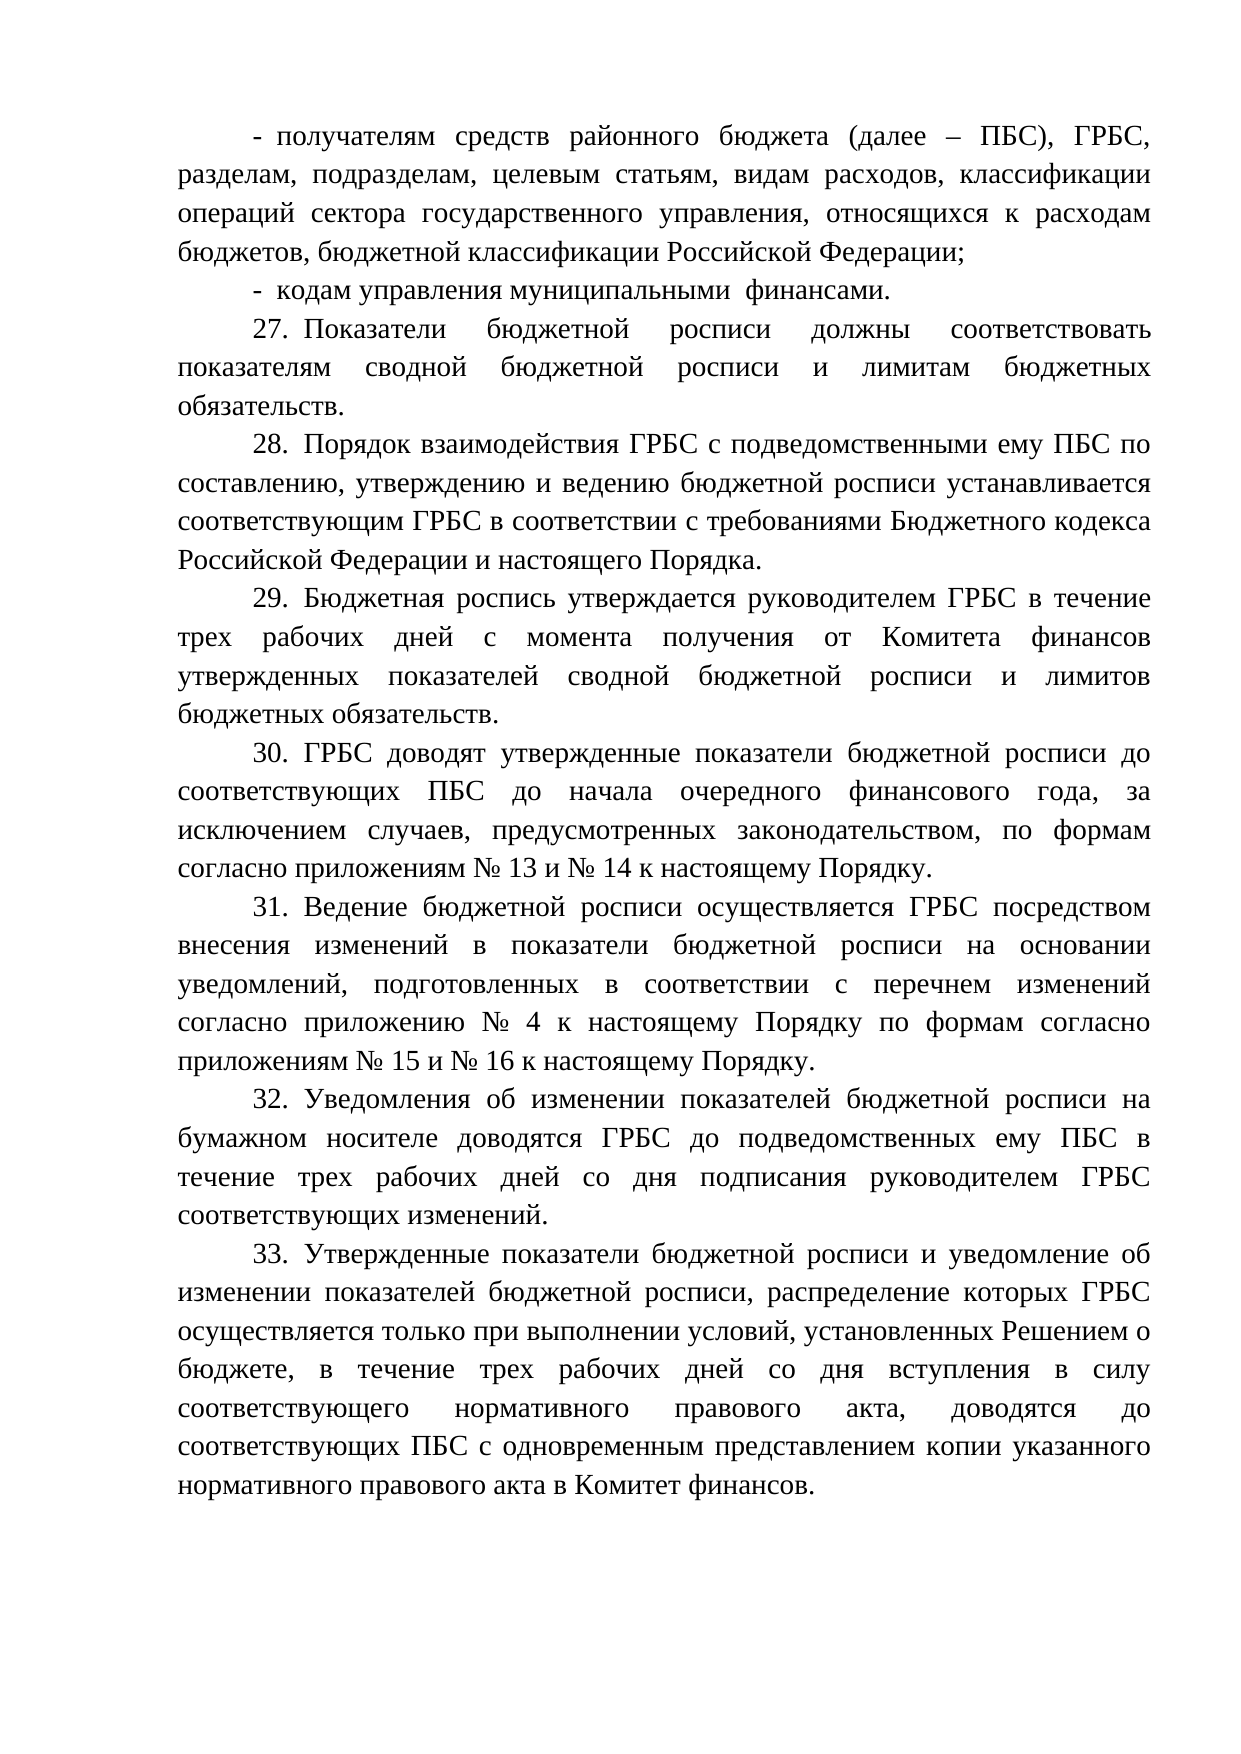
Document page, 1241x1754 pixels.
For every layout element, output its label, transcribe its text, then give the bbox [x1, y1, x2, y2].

text 33. Утвержденные показатели бюджетной росписи и уведомление об изменении показателей бюджетной росписи, распределение которых ГРБС осуществляется только при выполнении условий, установленных Решением о бюджете, в течение трех рабочих дней со дня вступления в силу соответствующего нормативного правового акта, доводятся до соответствующих ПБС с одновременным представлением копии указанного нормативного правового акта в Комитет финансов. [177, 1236, 1152, 1501]
text 29. Бюджетная роспись утверждается руководителем ГРБС в течение трех рабочих дней с момента получения от Комитета финансов утвержденных показателей сводной бюджетной росписи и лимитов бюджетных обязательств. [177, 581, 1152, 730]
text 28. Порядок взаимодействия ГРБС с подведомственными ему ПБС по составлению, утверждению и ведению бюджетной росписи устанавливается соответствующим ГРБС в соответствии с требованиями Бюджетного кодекса Российской Федерации и настоящего Порядка. [177, 426, 1152, 576]
text - кодам управления муниципальными финансами. [177, 272, 1152, 306]
text 31. Ведение бюджетной росписи осуществляется ГРБС посредством внесения изменений в показатели бюджетной росписи на основании уведомлений, подготовленных в соответствии с перечнем изменений согласно приложению № 4 к настоящему Порядку по формам согласно приложениям № 15 и № 16 к настоящему Порядку. [177, 889, 1152, 1077]
text - получателям средств районного бюджета (далее – ПБС), ГРБС, разделам, подразделам, целевым статьям, видам расходов, классификации операций сектора государственного управления, относящихся к расходам бюджетов, бюджетной классификации Российской Федерации; [177, 118, 1152, 267]
text 27. Показатели бюджетной росписи должны соответствовать показателям сводной бюджетной росписи и лимитам бюджетных обязательств. [177, 311, 1152, 421]
text 32. Уведомления об изменении показателей бюджетной росписи на бумажном носителе доводятся ГРБС до подведомственных ему ПБС в течение трех рабочих дней со дня подписания руководителем ГРБС соответствующих изменений. [177, 1082, 1152, 1231]
text 30. ГРБС доводят утвержденные показатели бюджетной росписи до соответствующих ПБС до начала очередного финансового года, за исключением случаев, предусмотренных законодательством, по формам согласно приложениям № 13 и № 14 к настоящему Порядку. [177, 735, 1152, 884]
